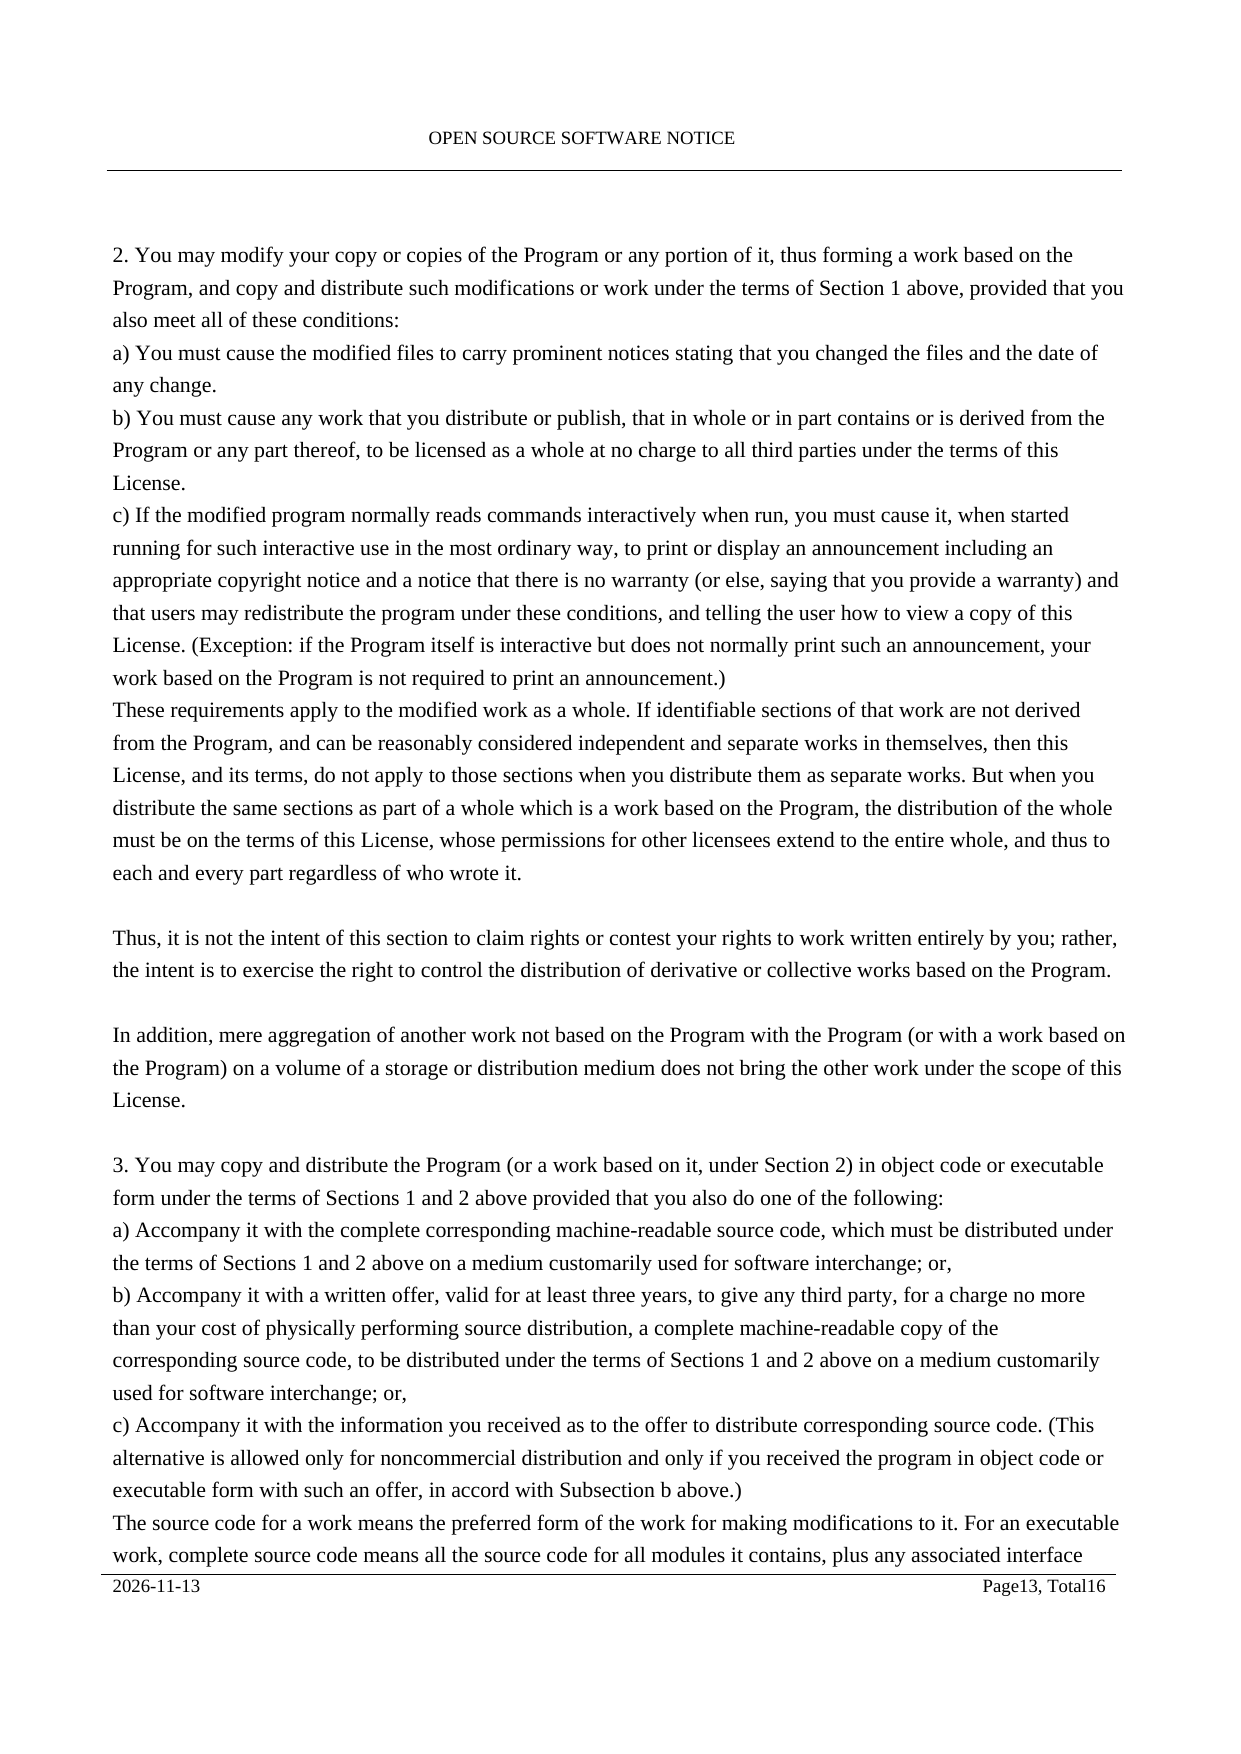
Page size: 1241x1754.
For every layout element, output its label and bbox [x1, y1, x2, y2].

text [112, 206, 1128, 1571]
